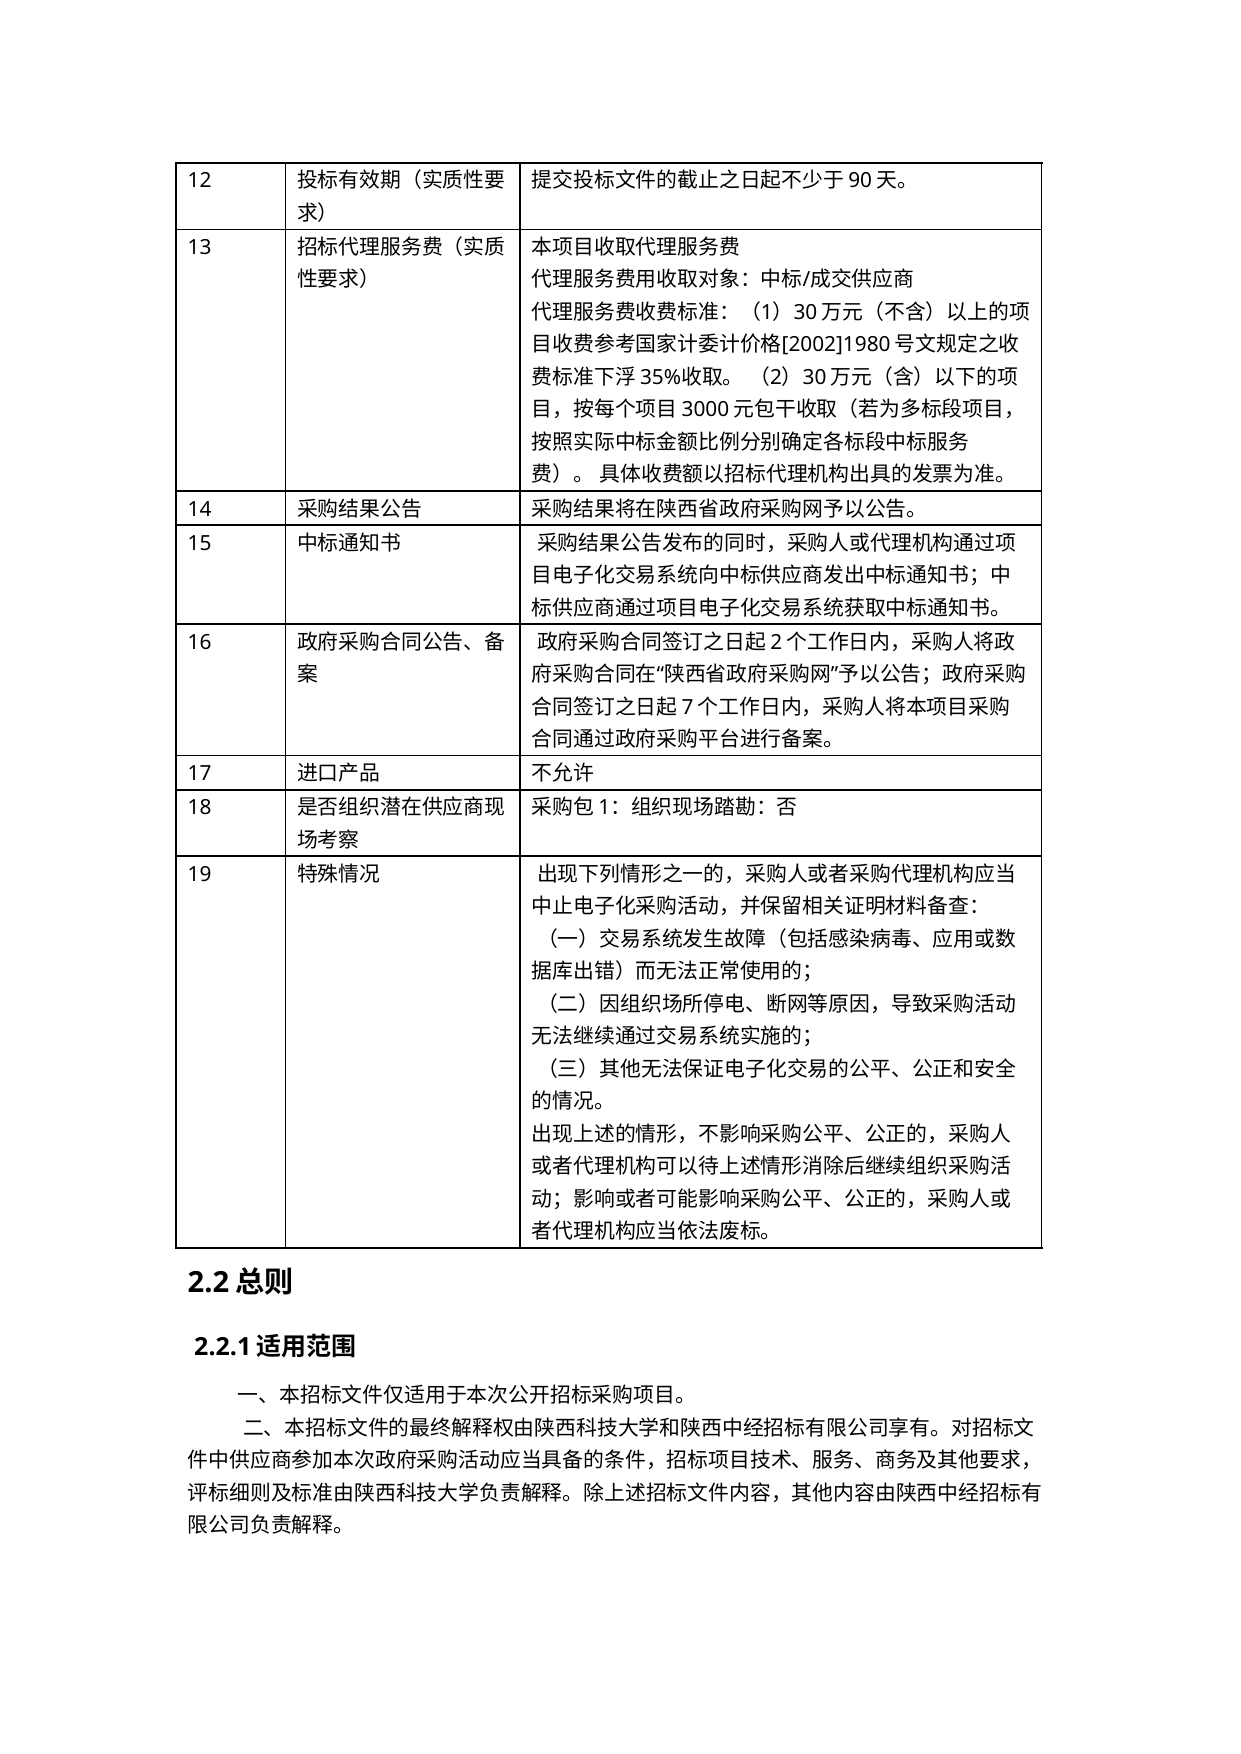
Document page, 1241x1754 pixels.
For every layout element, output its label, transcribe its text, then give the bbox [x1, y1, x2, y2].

table_cell 采购结果将在陕西省政府采购网予以公告。 [521, 492, 1041, 524]
table_cell 采购结果公告 [286, 492, 519, 524]
table_cell 进口产品 [286, 756, 519, 789]
text 2.2总则 [187, 1248, 1053, 1313]
table_cell 不允许 [521, 756, 1041, 789]
table_cell 提交投标文件的截止之日起不少于90天。 [521, 164, 1041, 228]
table_cell 本项目收取代理服务费 代理服务费用收取对象：中标/成交供应商 代理服务费收费标准：（1）30万元（不含）以上的项目收费参考国家计委计价格[2002]1980号文规定之收费标准下浮35%收取。 （2）30万元（含）以下的项目，按每个项目3000元包干收取（若为多标段项目，按照实际中标金额比例分别确定各标段中标服务费）。 具体收费额以招标代理机构出具的发票为准。 [521, 230, 1041, 490]
table_cell 19 [177, 857, 285, 1247]
table_cell 中标通知书 [286, 526, 519, 623]
table_cell 采购包1：组织现场踏勘：否 [521, 791, 1041, 855]
table_cell 特殊情况 [286, 857, 519, 1247]
table_cell 12 [177, 164, 285, 228]
table_cell 采购结果公告发布的同时，采购人或代理机构通过项目电子化交易系统向中标供应商发出中标通知书；中标供应商通过项目电子化交易系统获取中标通知书。 [521, 526, 1041, 623]
table_cell 投标有效期（实质性要求） [286, 164, 519, 228]
table_cell 16 [177, 625, 285, 755]
table_cell 招标代理服务费（实质性要求） [286, 230, 519, 490]
table_cell 13 [177, 230, 285, 490]
table_cell 出现下列情形之一的，采购人或者采购代理机构应当中止电子化采购活动，并保留相关证明材料备查： （一）交易系统发生故障（包括感染病毒、应用或数据库出错）而无法正常使用的； （二）因组织场所停电、断网等原因，导致采购活动无法继续通过交易系统实施的； （三）其他无法保证电子化交易的公平、公正和安全的情况。 出现上述的情形，不影响采购公平、公正的，采购人或者代理机构可以待上述情形消除后继续组织采购活动；影响或者可能影响采购公平、公正的，采购人或者代理机构应当依法废标。 [521, 857, 1041, 1247]
text 一、本招标文件仅适用于本次公开招标采购项目。 [187, 1378, 1053, 1411]
table_cell 政府采购合同公告、备案 [286, 625, 519, 755]
table_cell 政府采购合同签订之日起2个工作日内，采购人将政府采购合同在“陕西省政府采购网”予以公告；政府采购合同签订之日起7个工作日内，采购人将本项目采购合同通过政府采购平台进行备案。 [521, 625, 1041, 755]
table_cell 18 [177, 791, 285, 855]
text 二、本招标文件的最终解释权由陕西科技大学和陕西中经招标有限公司享有。对招标文件中供应商参加本次政府采购活动应当具备的条件，招标项目技术、服务、商务及其他要求，评标细则及标准由陕西科技大学负责解释。除上述招标文件内容，其他内容由陕西中经招标有限公司负责解释。 [187, 1411, 1053, 1541]
text 2.2.1适用范围 [187, 1313, 1053, 1378]
table_cell 是否组织潜在供应商现场考察 [286, 791, 519, 855]
table_cell 15 [177, 526, 285, 623]
table_cell 17 [177, 756, 285, 789]
table_cell 14 [177, 492, 285, 524]
